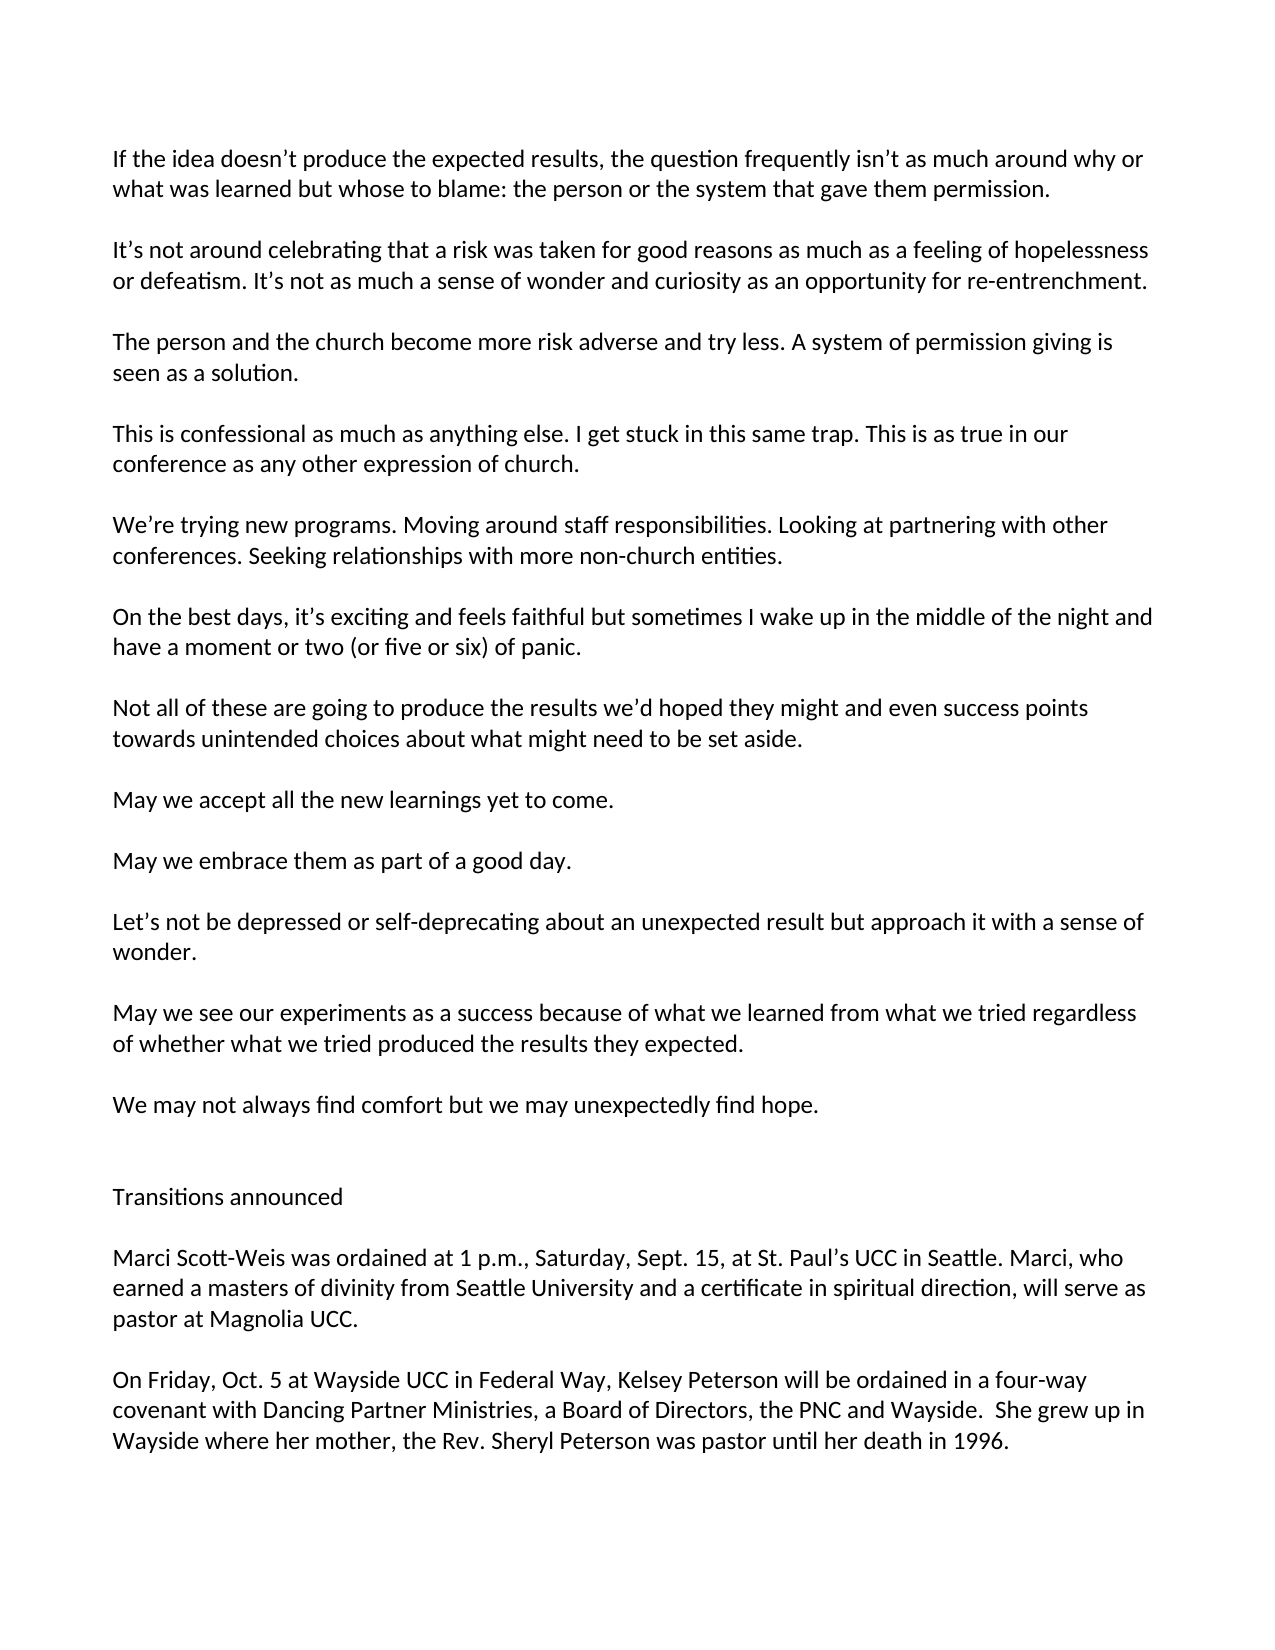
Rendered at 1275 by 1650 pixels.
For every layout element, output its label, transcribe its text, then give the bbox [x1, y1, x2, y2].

text May we see our experiments as a success because of what we learned from what we tried regardless of whether what we tried produced the results they expected. [112, 998, 1162, 1059]
text The person and the church become more risk adverse and try less. A system of permission giving is seen as a solution. [112, 326, 1162, 387]
text Not all of these are going to produce the results we’d hoped they might and even success points towards unintended choices about what might need to be set aside. [112, 692, 1162, 753]
text Marci Scott-Weis was ordained at 1 p.m., Saturday, Sept. 15, at St. Paul’s UCC in Seattle. Marci, who earned a masters of divinity from Seattle University and a certificate in spiritual direction, will serve as pastor at Magnolia UCC. [112, 1242, 1162, 1333]
text This is confessional as much as anything else. I get stuck in this same trap. This is as true in our conference as any other expression of church. [112, 418, 1162, 479]
text Let’s not be depressed or self-deprecating about an unexpected result but approach it with a sense of wonder. [112, 906, 1162, 967]
text It’s not around celebrating that a risk was taken for good reasons as much as a feeling of hopelessness or defeatism. It’s not as much a sense of wonder and curiosity as an opportunity for re-entrenchment. [112, 234, 1162, 296]
text We may not always find comfort but we may unexpectedly find hope. [112, 1089, 1162, 1120]
text If the idea doesn’t produce the expected results, the question frequently isn’t as much around why or what was learned but whose to blame: the person or the system that gave them permission. [112, 143, 1162, 204]
text On the best days, it’s exciting and feels faithful but sometimes I wake up in the middle of the night and have a moment or two (or five or six) of panic. [112, 601, 1162, 662]
text May we embrace them as part of a good day. [112, 845, 1162, 876]
text Transitions announced [112, 1181, 1162, 1211]
text We’re trying new programs. Moving around staff responsibilities. Looking at partnering with other conferences. Seeking relationships with more non-church entities. [112, 509, 1162, 570]
text May we accept all the new learnings yet to come. [112, 784, 1162, 814]
text On Friday, Oct. 5 at Wayside UCC in Federal Way, Kelsey Peterson will be ordained in a four-way covenant with Dancing Partner Ministries, a Board of Directors, the PNC and Wayside. She grew up in Wayside where her mother, the Rev. Sheryl Peterson was pastor until her death in 1996. [112, 1364, 1162, 1455]
